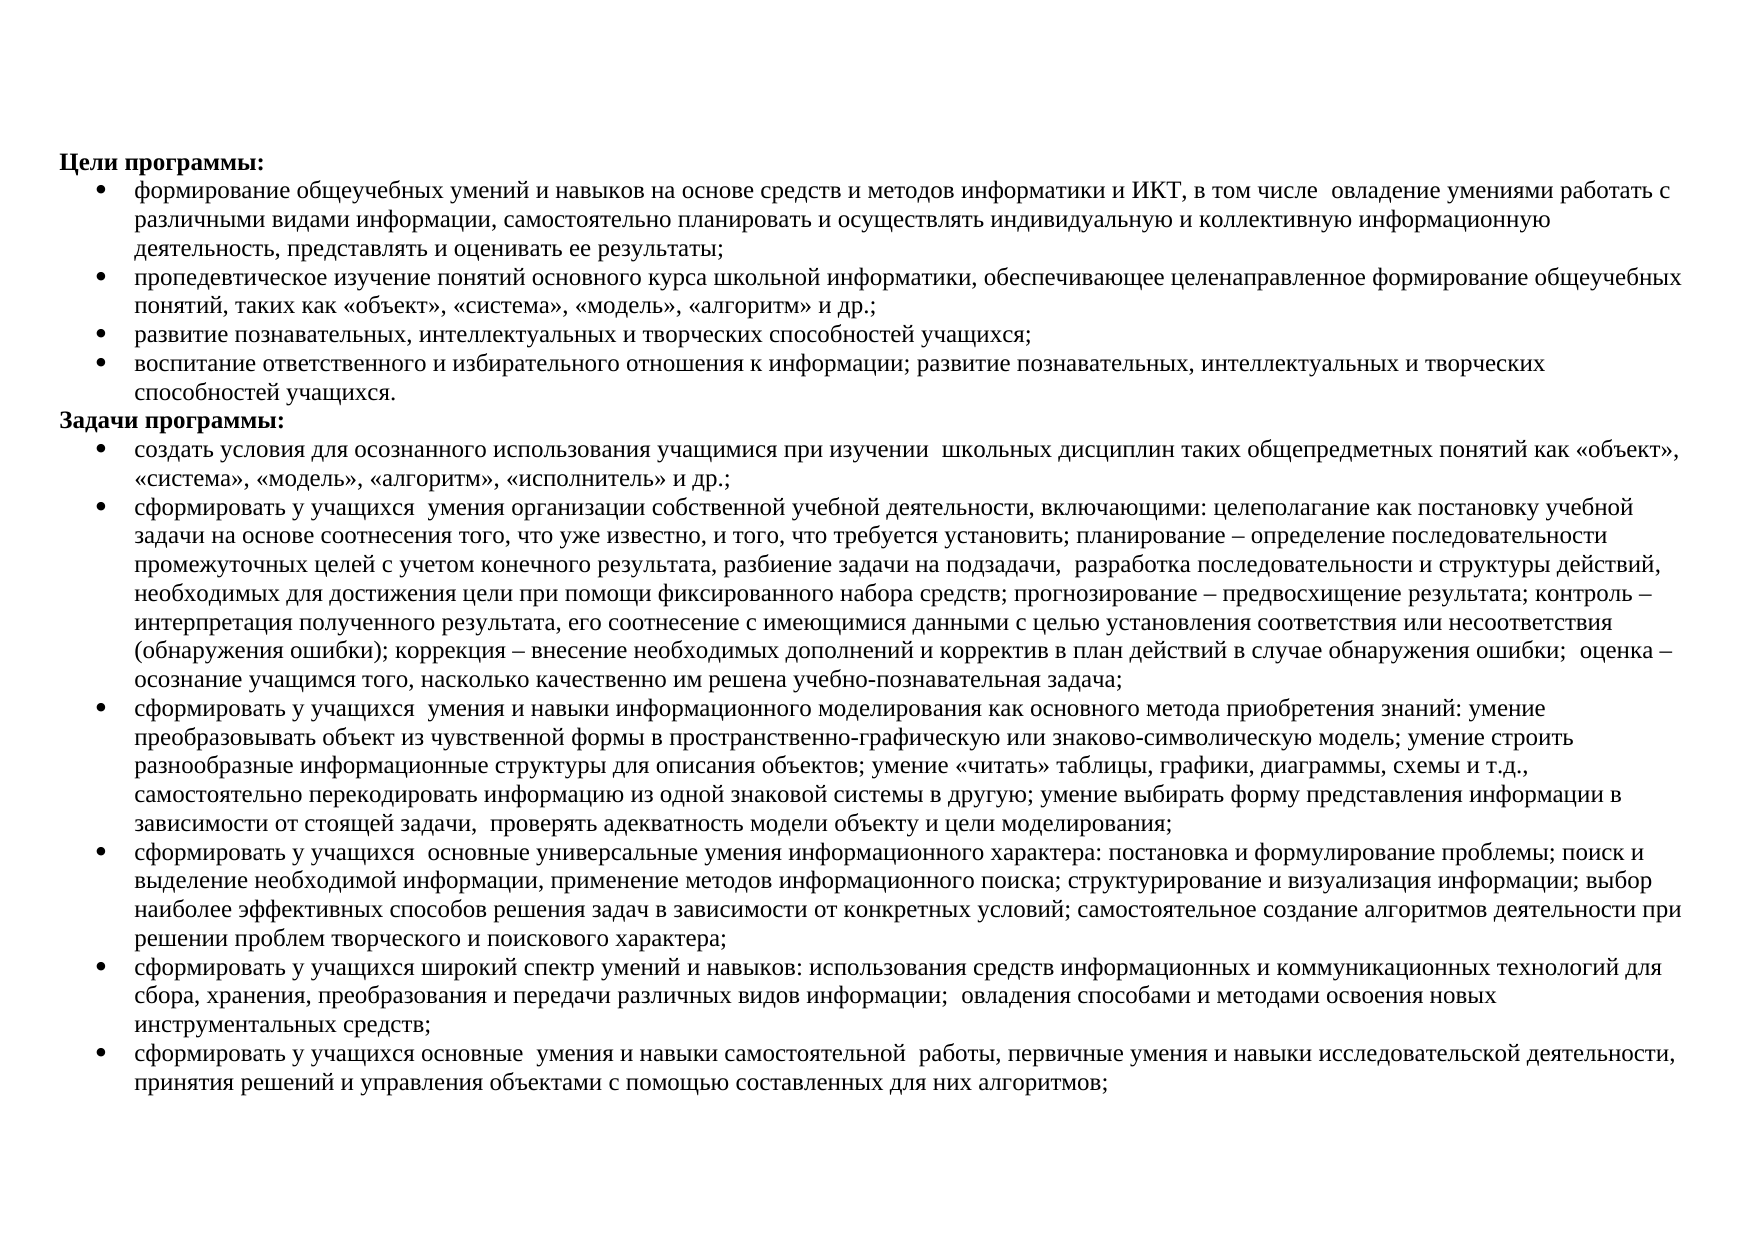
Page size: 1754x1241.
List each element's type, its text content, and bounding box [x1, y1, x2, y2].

list сформировать у учащихся широкий спектр умений и навыков: использования средств информационных и коммуникационных технологий для сбора, хранения, преобразования и передачи различных видов информации; овладения способами и методами освоения новых инструментальных средств; [97, 952, 1695, 1038]
list развитие познавательных, интеллектуальных и творческих способностей учащихся; [97, 319, 1695, 348]
list создать условия для осознанного использования учащимися при изучении школьных дисциплин таких общепредметных понятий как «объект», «система», «модель», «алгоритм», «исполнитель» и др.; [97, 434, 1695, 492]
list формирование общеучебных умений и навыков на основе средств и методов информатики и ИКТ, в том числе овладение умениями работать с различными видами информации, самостоятельно планировать и осуществлять индивидуальную и коллективную информационную деятельность, представлять и оценивать ее результаты; [97, 176, 1695, 262]
list сформировать у учащихся основные умения и навыки самостоятельной работы, первичные умения и навыки исследовательской деятельности, принятия решений и управления объектами с помощью составленных для них алгоритмов; [97, 1038, 1695, 1096]
list воспитание ответственного и избирательного отношения к информации; развитие познавательных, интеллектуальных и творческих способностей учащихся. [97, 348, 1695, 406]
list пропедевтическое изучение понятий основного курса школьной информатики, обеспечивающее целенаправленное формирование общеучебных понятий, таких как «объект», «система», «модель», «алгоритм» и др.; [97, 262, 1695, 319]
text Цели программы: [59, 147, 1695, 176]
list сформировать у учащихся основные универсальные умения информационного характера: постановка и формулирование проблемы; поиск и выделение необходимой информации, применение методов информационного поиска; структурирование и визуализация информации; выбор наиболее эффективных способов решения задач в зависимости от конкретных условий; самостоятельное создание алгоритмов деятельности при решении проблем творческого и поискового характера; [97, 837, 1695, 952]
text Задачи программы: [59, 406, 1695, 434]
list сформировать у учащихся умения и навыки информационного моделирования как основного метода приобретения знаний: умение преобразовывать объект из чувственной формы в пространственно-графическую или знаково-символическую модель; умение строить разнообразные информационные структуры для описания объектов; умение «читать» таблицы, графики, диаграммы, схемы и т.д., самостоятельно перекодировать информацию из одной знаковой системы в другую; умение выбирать форму представления информации в зависимости от стоящей задачи, проверять адекватность модели объекту и цели моделирования; [97, 693, 1695, 837]
list сформировать у учащихся умения организации собственной учебной деятельности, включающими: целеполагание как постановку учебной задачи на основе соотнесения того, что уже известно, и того, что требуется установить; планирование – определение последовательности промежуточных целей с учетом конечного результата, разбиение задачи на подзадачи, разработка последовательности и структуры действий, необходимых для достижения цели при помощи фиксированного набора средств; прогнозирование – предвосхищение результата; контроль – интерпретация полученного результата, его соотнесение с имеющимися данными с целью установления соответствия или несоответствия (обнаружения ошибки); коррекция – внесение необходимых дополнений и корректив в план действий в случае обнаружения ошибки; оценка – осознание учащимся того, насколько качественно им решена учебно-познавательная задача; [97, 492, 1695, 693]
